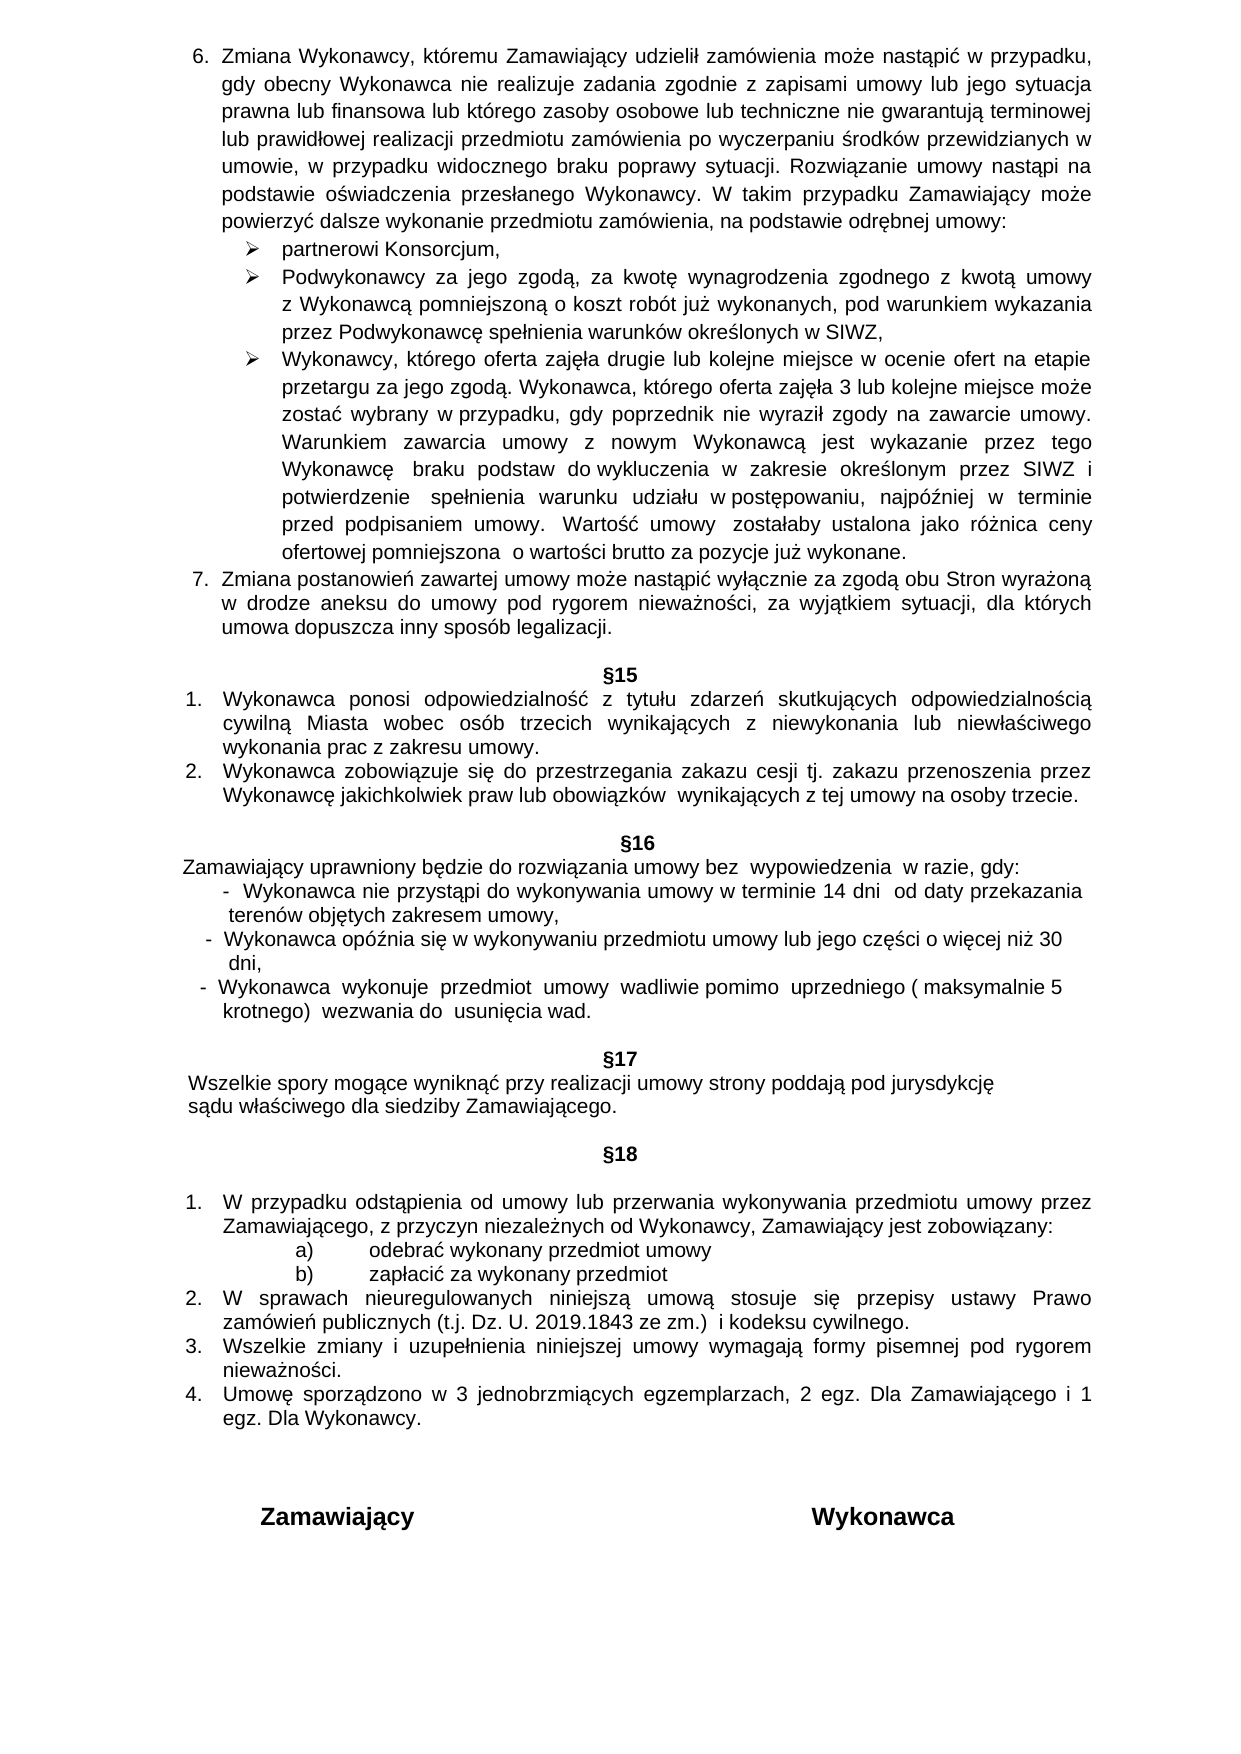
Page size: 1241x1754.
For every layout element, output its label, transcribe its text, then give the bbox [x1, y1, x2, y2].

text dni, [148, 951, 1093, 974]
list partnerowi Konsorcjum, [244, 237, 1093, 261]
list W sprawach nieuregulowanych niniejszą umową stosuje się przepisy ustawy Prawo zamówień publicznych (t.j. Dz. U. 2019.1843 ze zm.) i kodeksu cywilnego. [185, 1286, 1093, 1334]
text Wszelkie spory mogące wyniknąć przy realizacji umowy strony poddają pod jurysdykcję [148, 1070, 1093, 1094]
text b) zapłacić za wykonany przedmiot [223, 1262, 1093, 1286]
text a) odebrać wykonany przedmiot umowy [223, 1238, 1093, 1262]
list W przypadku odstąpienia od umowy lub przerwania wykonywania przedmiotu umowy przez Zamawiającego, z przyczyn niezależnych od Wykonawcy, Zamawiający jest zobowiązany: [185, 1190, 1093, 1238]
text - Wykonawca opóźnia się w wykonywaniu przedmiotu umowy lub jego części o więcej niż 30 [148, 927, 1093, 951]
text §15 [148, 663, 1093, 687]
list Zmiana postanowień zawartej umowy może nastąpić wyłącznie za zgodą obu Stron wyrażoną w drodze aneksu do umowy pod rygorem nieważności, za wyjątkiem sytuacji, dla których umowa dopuszcza inny sposób legalizacji. [192, 567, 1093, 639]
list Zmiana Wykonawcy, któremu Zamawiający udzielił zamówienia może nastąpić w przypadku, gdy obecny Wykonawca nie realizuje zadania zgodnie z zapisami umowy lub jego sytuacja prawna lub finansowa lub którego zasoby osobowe lub techniczne nie gwarantują terminowej lub prawidłowej realizacji przedmiotu zamówienia po wyczerpaniu środków przewidzianych w umowie, w przypadku widocznego braku poprawy sytuacji. Rozwiązanie umowy nastąpi na podstawie oświadczenia przesłanego Wykonawcy. W takim przypadku Zamawiający może powierzyć dalsze wykonanie przedmiotu zamówienia, na podstawie odrębnej umowy: [192, 44, 1093, 233]
list Wykonawca zobowiązuje się do przestrzegania zakazu cesji tj. zakazu przenoszenia przez Wykonawcę jakichkolwiek praw lub obowiązków wynikających z tej umowy na osoby trzecie. [185, 759, 1093, 807]
text Zamawiający uprawniony będzie do rozwiązania umowy bez wypowiedzenia w razie, gdy: [148, 855, 1093, 879]
text §17 [148, 1046, 1093, 1070]
list Wykonawca ponosi odpowiedzialność z tytułu zdarzeń skutkujących odpowiedzialnością cywilną Miasta wobec osób trzecich wynikających z niewykonania lub niewłaściwego wykonania prac z zakresu umowy. [185, 687, 1093, 759]
list Umowę sporządzono w 3 jednobrzmiących egzemplarzach, 2 egz. Dla Zamawiającego i 1 egz. Dla Wykonawcy. [185, 1382, 1093, 1430]
text - Wykonawca nie przystąpi do wykonywania umowy w terminie 14 dni od daty przekazania terenów objętych zakresem umowy, [148, 879, 1093, 927]
list Podwykonawcy za jego zgodą, za kwotę wynagrodzenia zgodnego z kwotą umowy z Wykonawcą pomniejszoną o koszt robót już wykonanych, pod warunkiem wykazania przez Podwykonawcę spełnienia warunków określonych w SIWZ, [244, 264, 1093, 343]
text krotnego) wezwania do usunięcia wad. [148, 998, 1093, 1022]
text §18 [148, 1142, 1093, 1166]
text Zamawiający Wykonawca [260, 1502, 1022, 1530]
text §16 [148, 831, 1093, 855]
text sądu właściwego dla siedziby Zamawiającego. [148, 1094, 1093, 1118]
text - Wykonawca wykonuje przedmiot umowy wadliwie pomimo uprzedniego ( maksymalnie 5 [148, 974, 1093, 998]
list Wykonawcy, którego oferta zajęła drugie lub kolejne miejsce w ocenie ofert na etapie przetargu za jego zgodą. Wykonawca, którego oferta zajęła 3 lub kolejne miejsce może zostać wybrany w przypadku, gdy poprzednik nie wyraził zgody na zawarcie umowy. Warunkiem zawarcia umowy z nowym Wykonawcą jest wykazanie przez tego Wykonawcę braku podstaw do wykluczenia w zakresie określonym przez SIWZ i potwierdzenie spełnienia warunku udziału w postępowaniu, najpóźniej w terminie przed podpisaniem umowy. Wartość umowy zostałaby ustalona jako różnica ceny ofertowej pomniejszona o wartości brutto za pozycje już wykonane. [244, 347, 1093, 564]
list Wszelkie zmiany i uzupełnienia niniejszej umowy wymagają formy pisemnej pod rygorem nieważności. [185, 1334, 1093, 1382]
